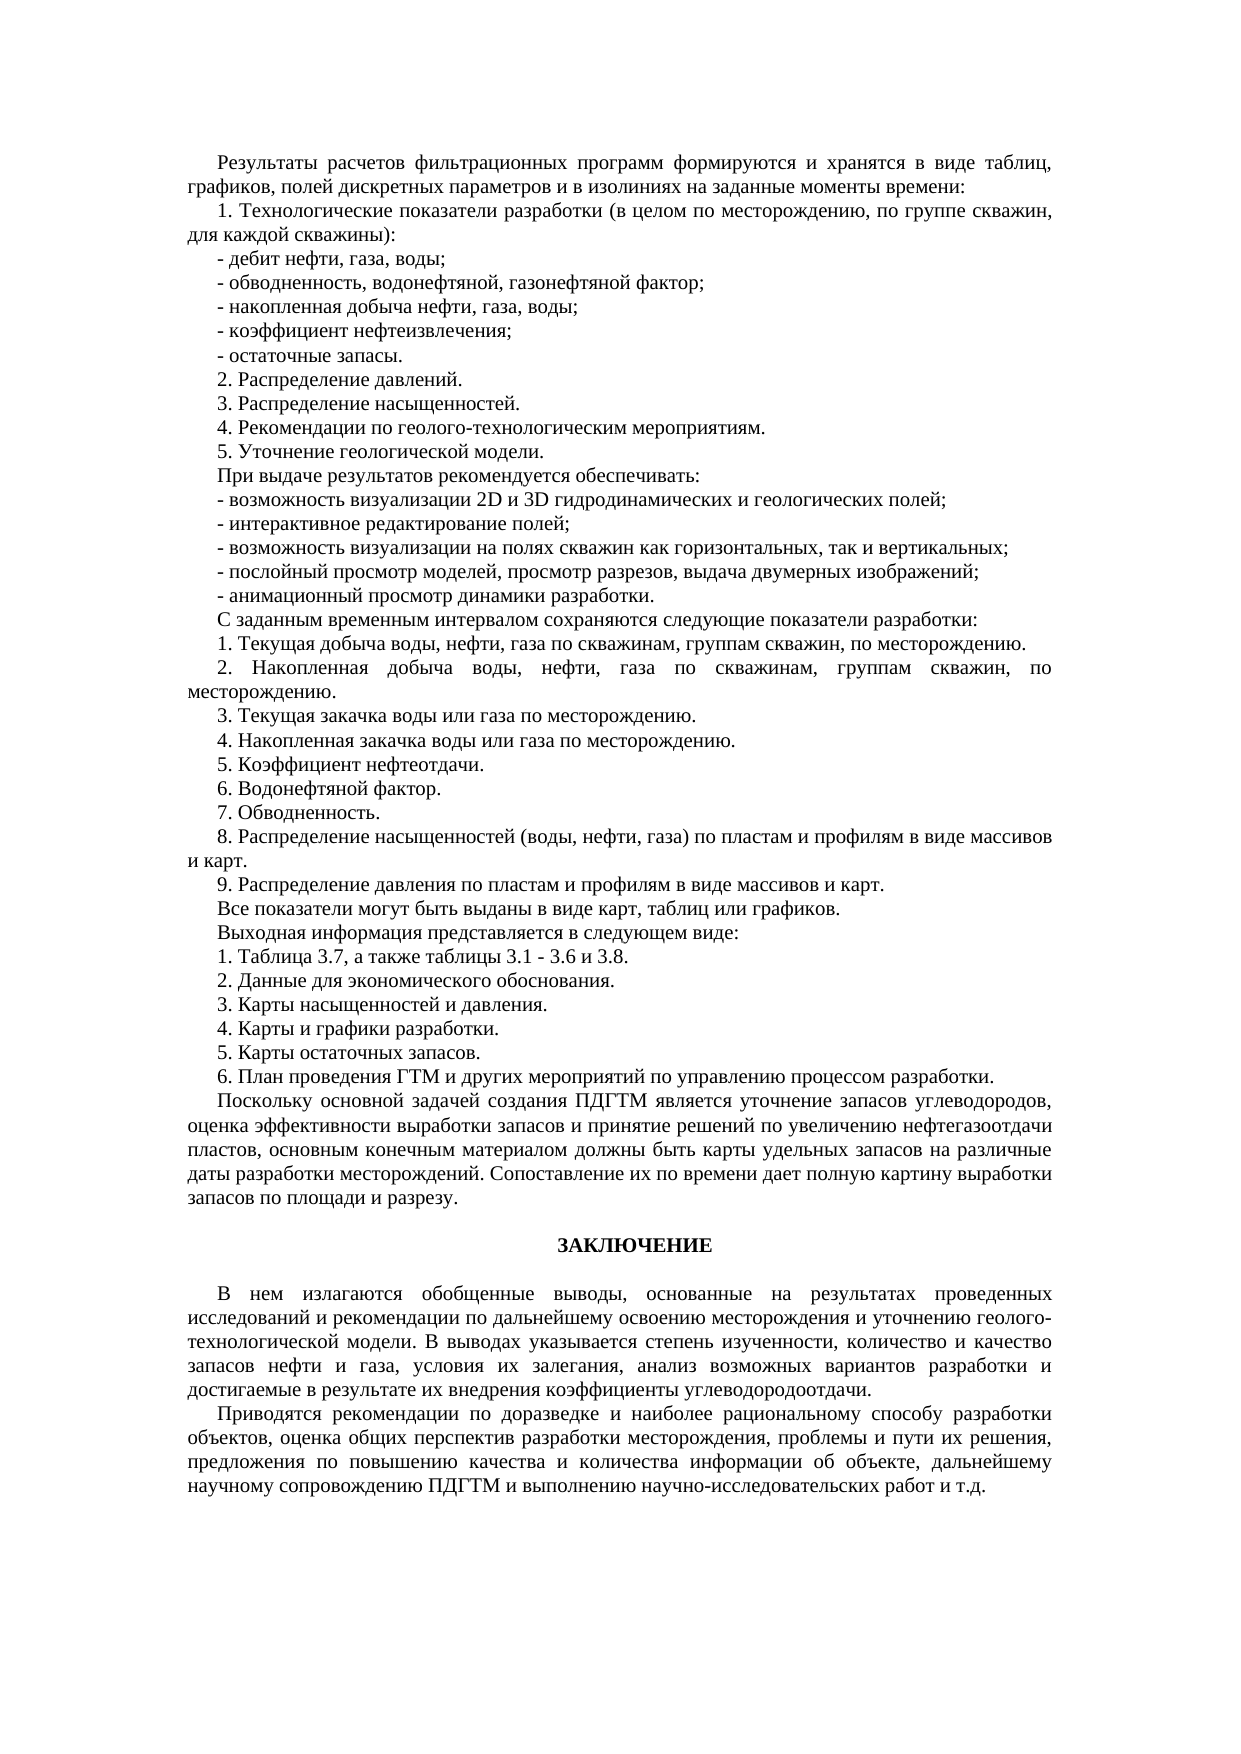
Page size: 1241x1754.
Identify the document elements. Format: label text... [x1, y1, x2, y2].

text - коэффициент нефтеизвлечения; [187, 318, 1053, 342]
text 2. Накопленная добыча воды, нефти, газа по скважинам, группам скважин, по месторождению. [187, 655, 1053, 703]
text 7. Обводненность. [187, 800, 1053, 824]
text С заданным временным интервалом сохраняются следующие показатели разработки: [187, 607, 1053, 631]
text 8. Распределение насыщенностей (воды, нефти, газа) по пластам и профилям в виде массивов и карт. [187, 824, 1053, 872]
text При выдаче результатов рекомендуется обеспечивать: [187, 463, 1053, 487]
text 4. Рекомендации по геолого-технологическим мероприятиям. [187, 415, 1053, 439]
text 1. Таблица 3.7, а также таблицы 3.1 - 3.6 и 3.8. [187, 944, 1053, 968]
text 3. Карты насыщенностей и давления. [187, 992, 1053, 1016]
text 4. Карты и графики разработки. [187, 1016, 1053, 1040]
text - интерактивное редактирование полей; [187, 511, 1053, 535]
text - обводненность, водонефтяной, газонефтяной фактор; [187, 270, 1053, 294]
text 9. Распределение давления по пластам и профилям в виде массивов и карт. [187, 872, 1053, 896]
text ЗАКЛЮЧЕНИЕ [187, 1233, 1053, 1257]
text - остаточные запасы. [187, 342, 1053, 367]
text 6. Водонефтяной фактор. [187, 776, 1053, 800]
text 5. Карты остаточных запасов. [187, 1040, 1053, 1064]
text 3. Текущая закачка воды или газа по месторождению. [187, 703, 1053, 727]
text - анимационный просмотр динамики разработки. [187, 583, 1053, 607]
text 2. Данные для экономического обоснования. [187, 968, 1053, 992]
text Выходная информация представляется в следующем виде: [187, 920, 1053, 944]
text 1. Текущая добыча воды, нефти, газа по скважинам, группам скважин, по месторождению. [187, 631, 1053, 655]
text В нем излагаются обобщенные выводы, основанные на результатах проведенных исследований и рекомендации по дальнейшему освоению месторождения и уточнению геолого-технологической модели. В выводах указывается степень изученности, количество и качество запасов нефти и газа, условия их залегания, анализ возможных вариантов разработки и достигаемые в результате их внедрения коэффициенты углеводородоотдачи. [187, 1281, 1053, 1401]
text - возможность визуализации 2D и 3D гидродинамических и геологических полей; [187, 487, 1053, 511]
text 3. Распределение насыщенностей. [187, 391, 1053, 415]
text 4. Накопленная закачка воды или газа по месторождению. [187, 727, 1053, 752]
text 1. Технологические показатели разработки (в целом по месторождению, по группе скважин, для каждой скважины): [187, 198, 1053, 246]
text Результаты расчетов фильтрационных программ формируются и хранятся в виде таблиц, графиков, полей дискретных параметров и в изолиниях на заданные моменты времени: [187, 150, 1053, 198]
text - послойный просмотр моделей, просмотр разрезов, выдача двумерных изображений; [187, 559, 1053, 583]
text 2. Распределение давлений. [187, 367, 1053, 391]
text - накопленная добыча нефти, газа, воды; [187, 294, 1053, 318]
text Все показатели могут быть выданы в виде карт, таблиц или графиков. [187, 896, 1053, 920]
text 5. Коэффициент нефтеотдачи. [187, 752, 1053, 776]
text 5. Уточнение геологической модели. [187, 439, 1053, 463]
text 6. План проведения ГТМ и других мероприятий по управлению процессом разработки. [187, 1064, 1053, 1088]
text - дебит нефти, газа, воды; [187, 246, 1053, 270]
text Приводятся рекомендации по доразведке и наиболее рациональному способу разработки объектов, оценка общих перспектив разработки месторождения, проблемы и пути их решения, предложения по повышению качества и количества информации об объекте, дальнейшему научному сопровождению ПДГТМ и выполнению научно-исследовательских работ и т.д. [187, 1401, 1053, 1497]
text - возможность визуализации на полях скважин как горизонтальных, так и вертикальных; [187, 535, 1053, 559]
text Поскольку основной задачей создания ПДГТМ является уточнение запасов углеводородов, оценка эффективности выработки запасов и принятие решений по увеличению нефтегазоотдачи пластов, основным конечным материалом должны быть карты удельных запасов на различные даты разработки месторождений. Сопоставление их по времени дает полную картину выработки запасов по площади и разрезу. [187, 1088, 1053, 1209]
